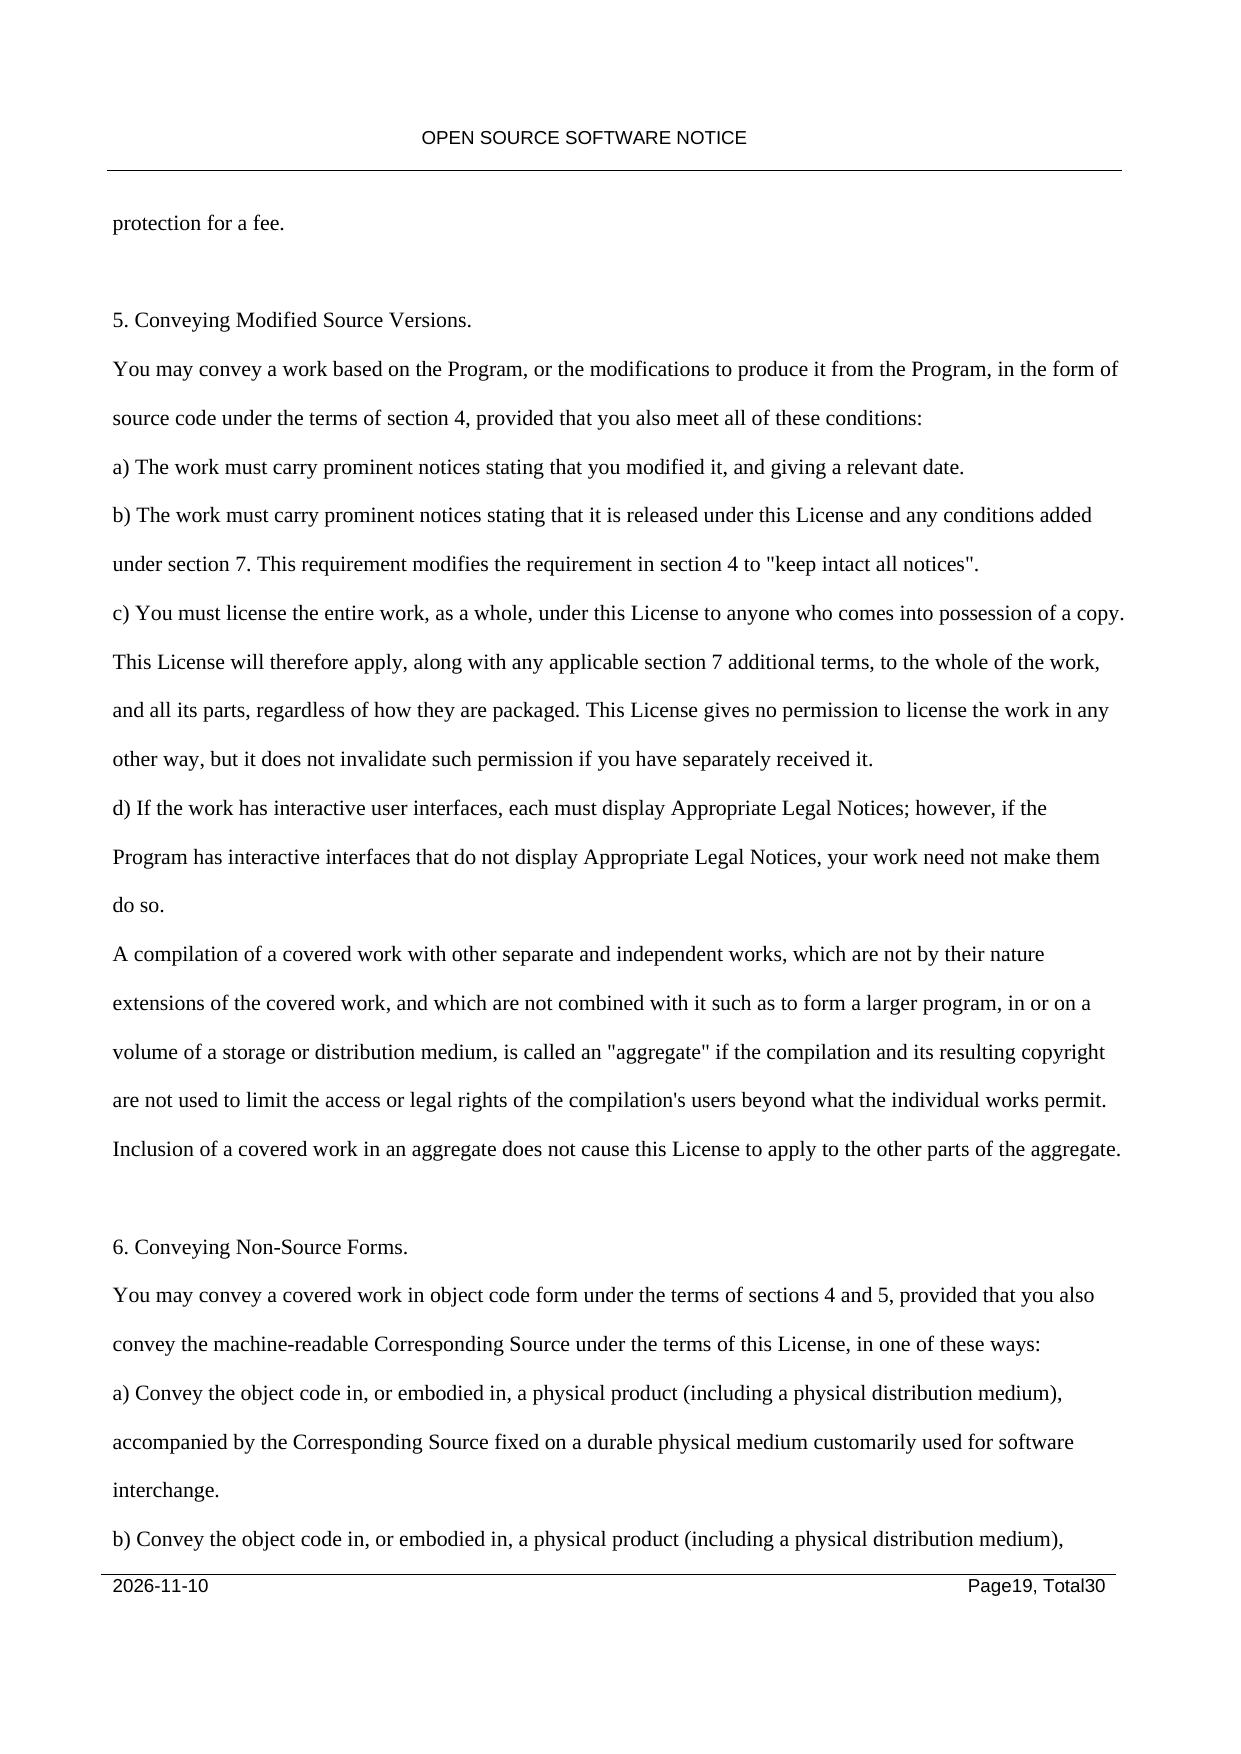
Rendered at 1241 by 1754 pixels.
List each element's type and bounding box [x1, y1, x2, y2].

text [112, 206, 1128, 1555]
